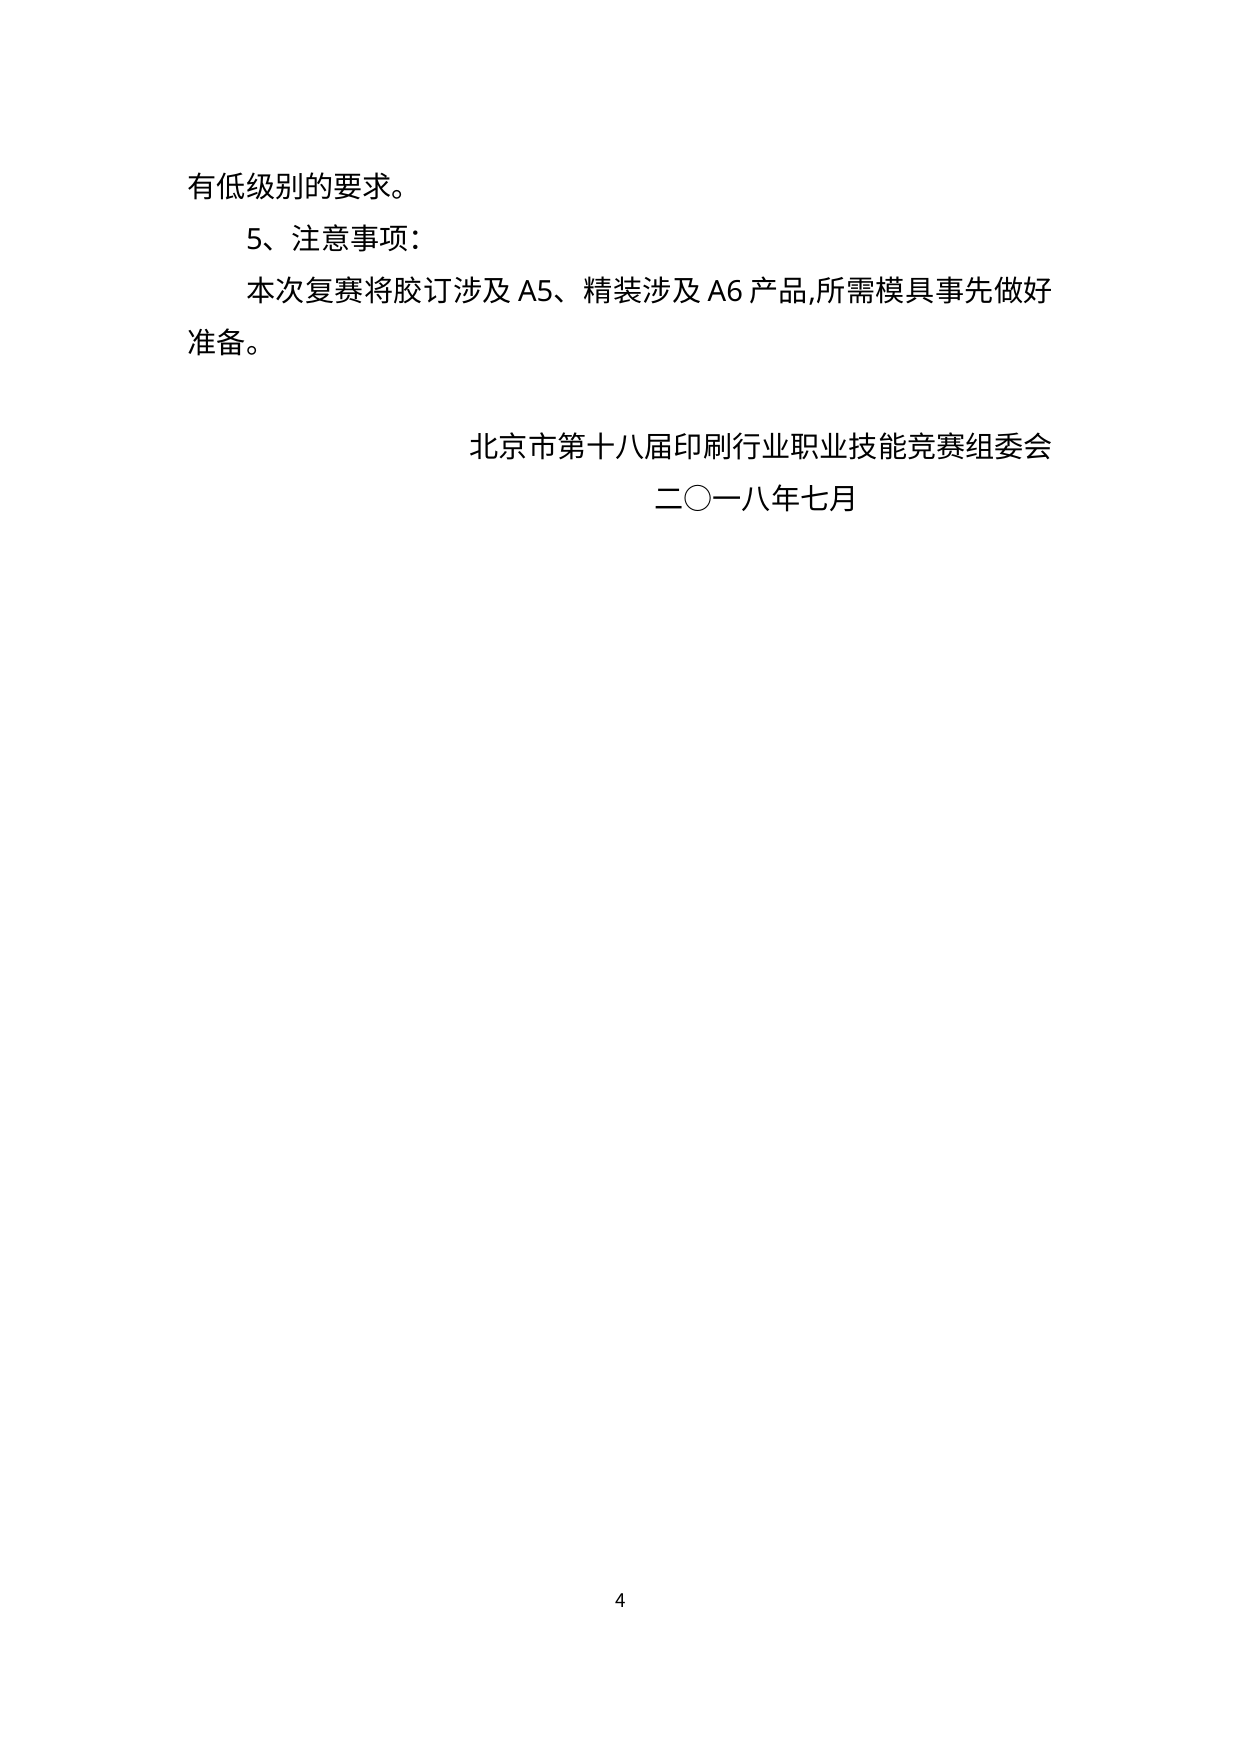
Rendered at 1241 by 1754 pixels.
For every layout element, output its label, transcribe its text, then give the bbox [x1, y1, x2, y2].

text 本次复赛将胶订涉及A5、精装涉及A6产品,所需模具事先做好准备。 [187, 259, 1053, 364]
text 5、注意事项： [187, 207, 1053, 259]
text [187, 155, 1053, 207]
text 二○一八年七月 [187, 468, 994, 520]
text 北京市第十八届印刷行业职业技能竞赛组委会 [187, 416, 1053, 468]
